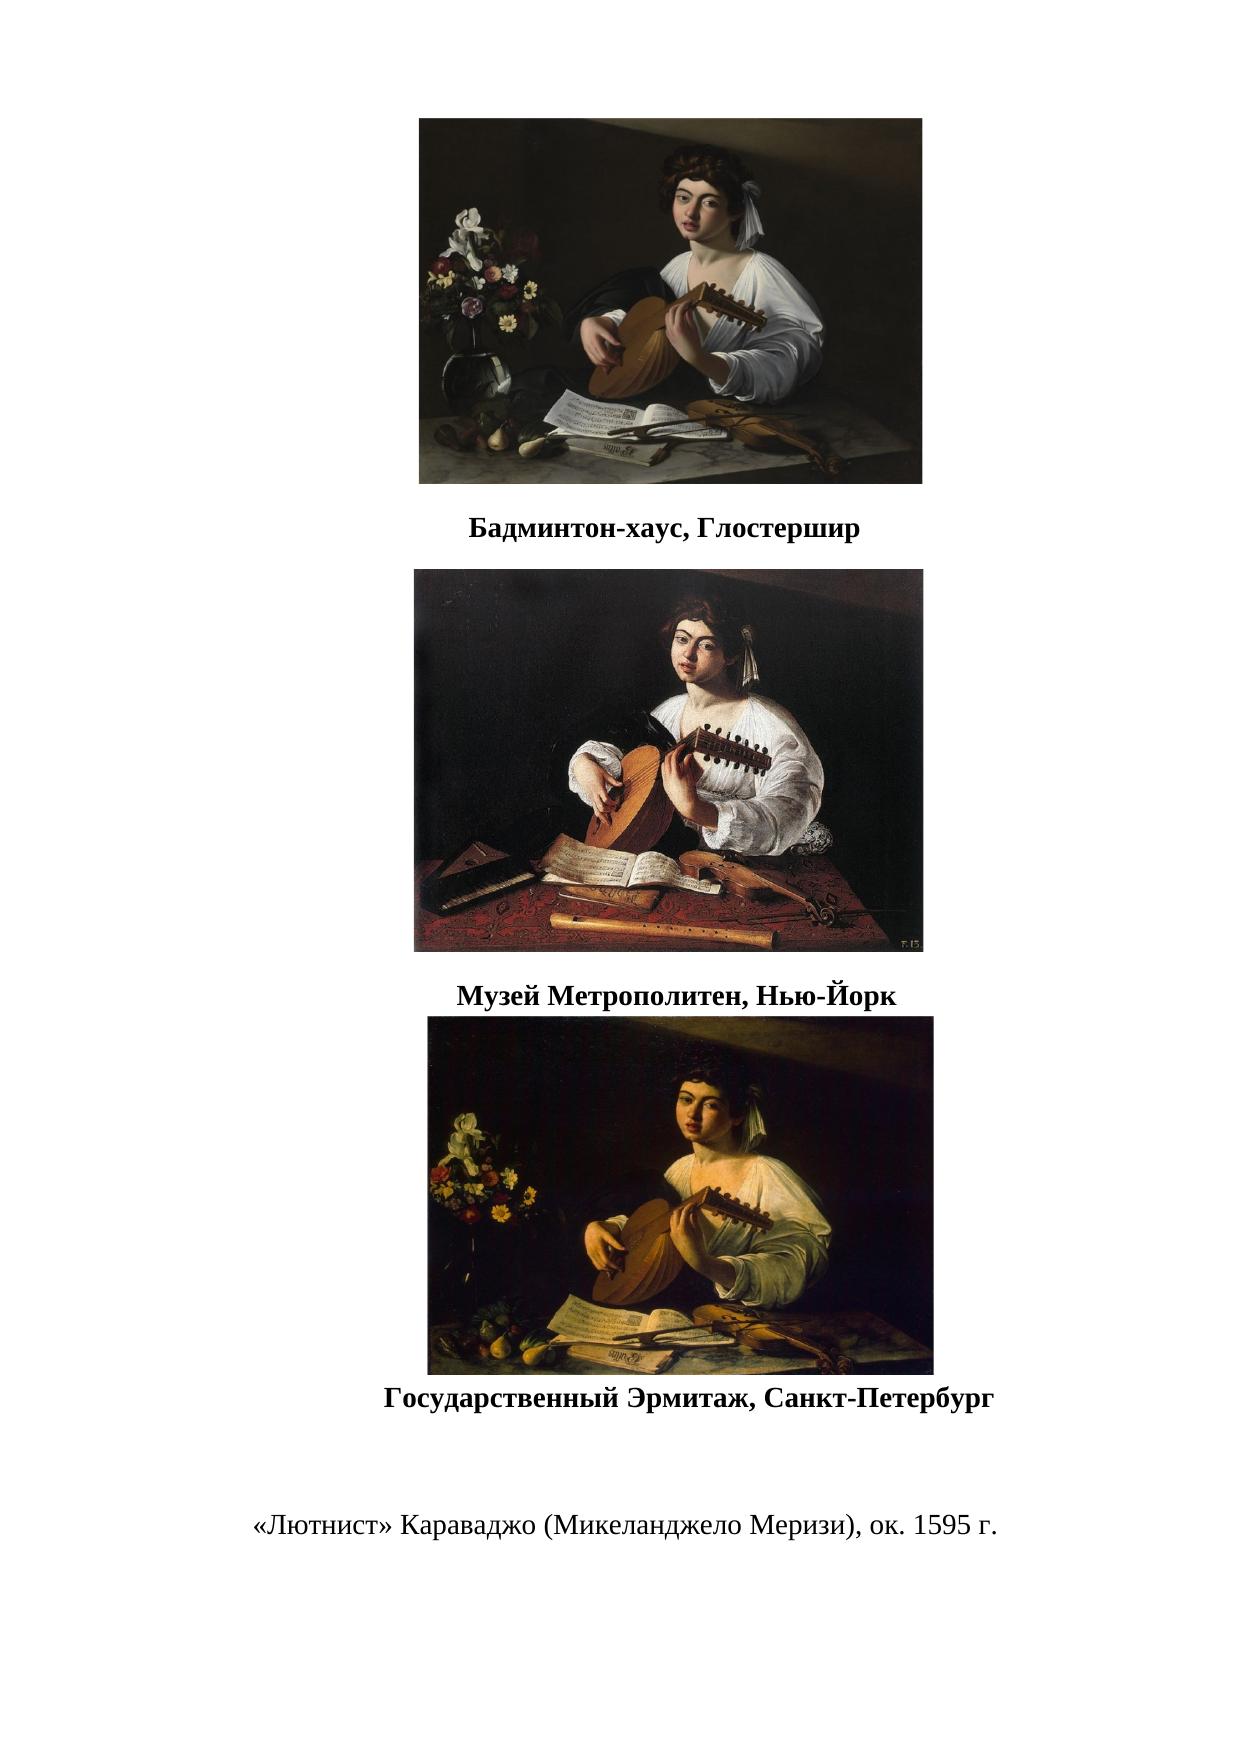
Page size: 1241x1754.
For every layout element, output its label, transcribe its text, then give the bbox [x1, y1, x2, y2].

picture [418, 118, 923, 484]
picture [413, 569, 924, 952]
list «Лютнист» Караваджо (Микеланджело Меризи), ок. 1595 г. [252, 1507, 1152, 1540]
list Государственный Эрмитаж, Санкт-Петербург [252, 1380, 1152, 1414]
list Музей Метрополитен, Нью-Йорк [252, 978, 1152, 1011]
picture [427, 1016, 934, 1375]
text Бадминтон-хаус, Глостершир [177, 510, 1152, 543]
